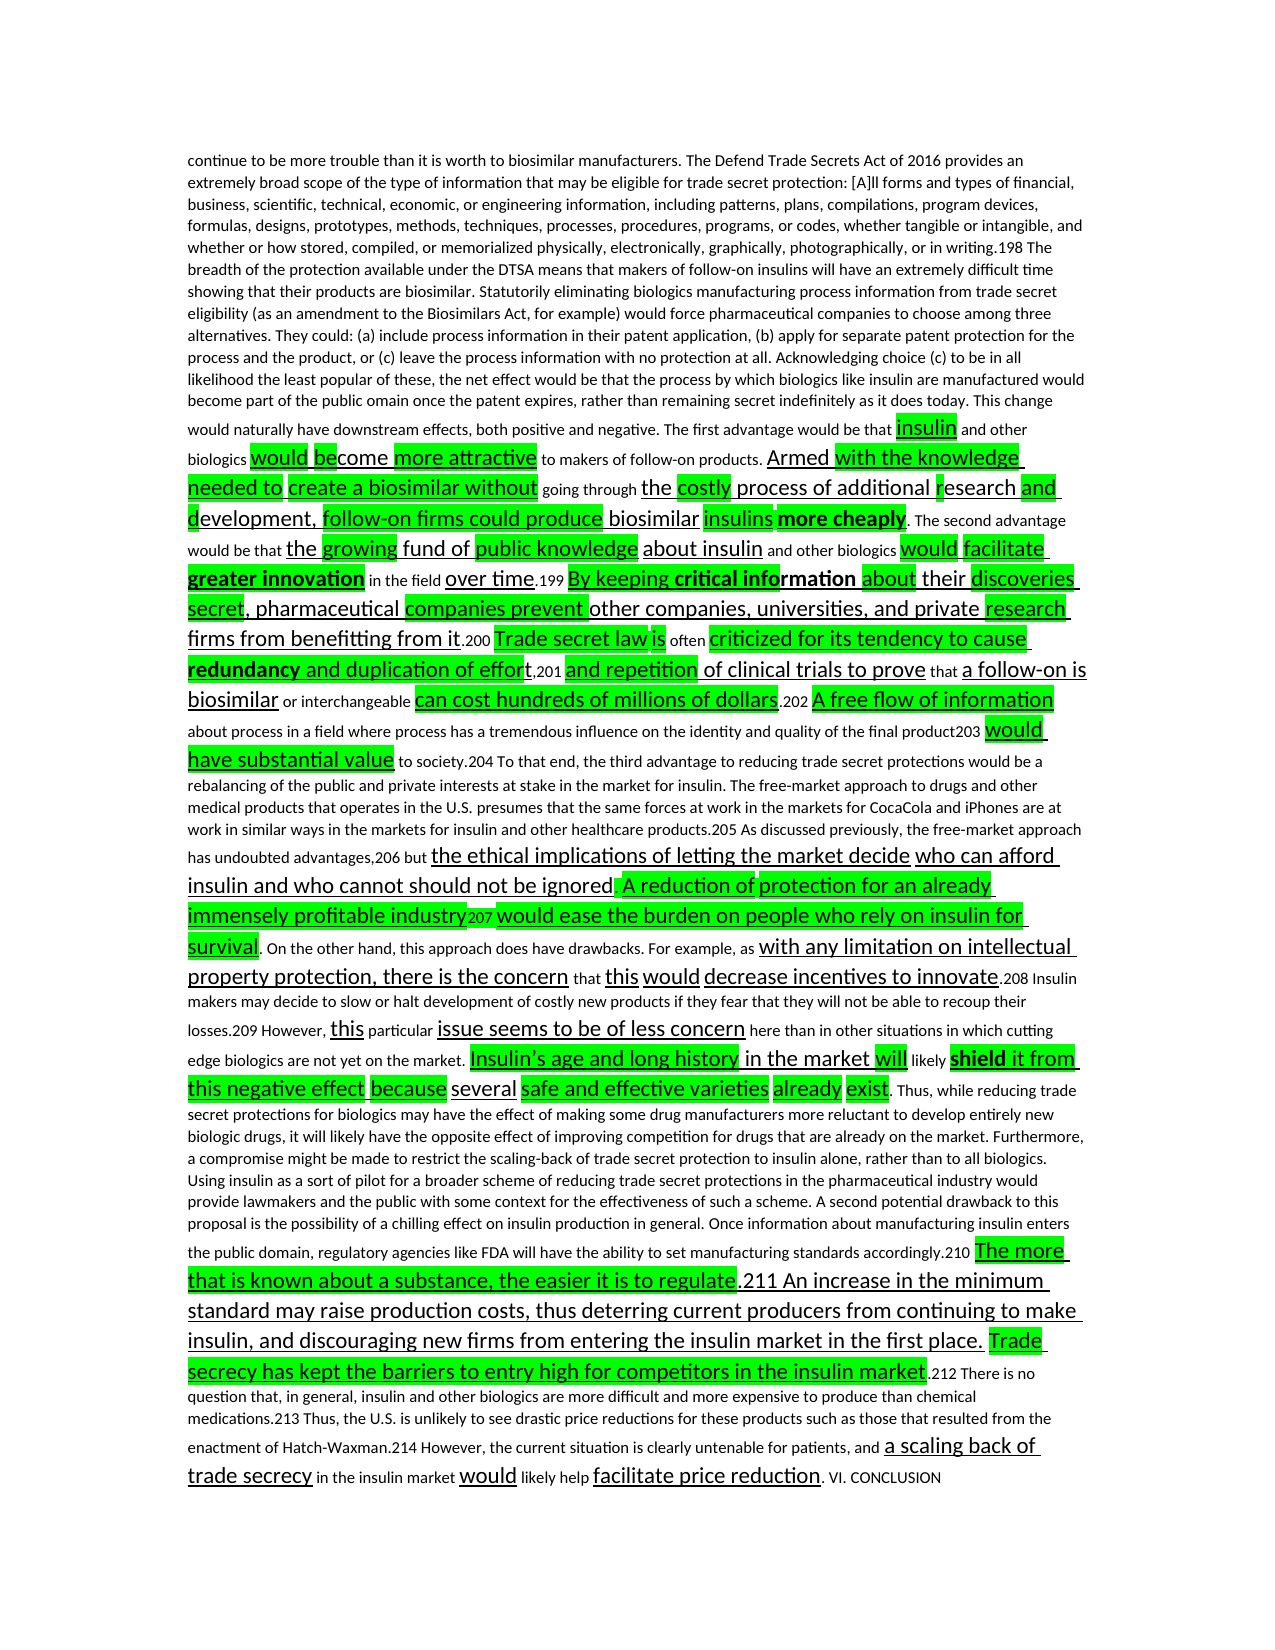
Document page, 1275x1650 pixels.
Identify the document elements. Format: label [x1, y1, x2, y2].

text [187, 150, 1087, 1489]
